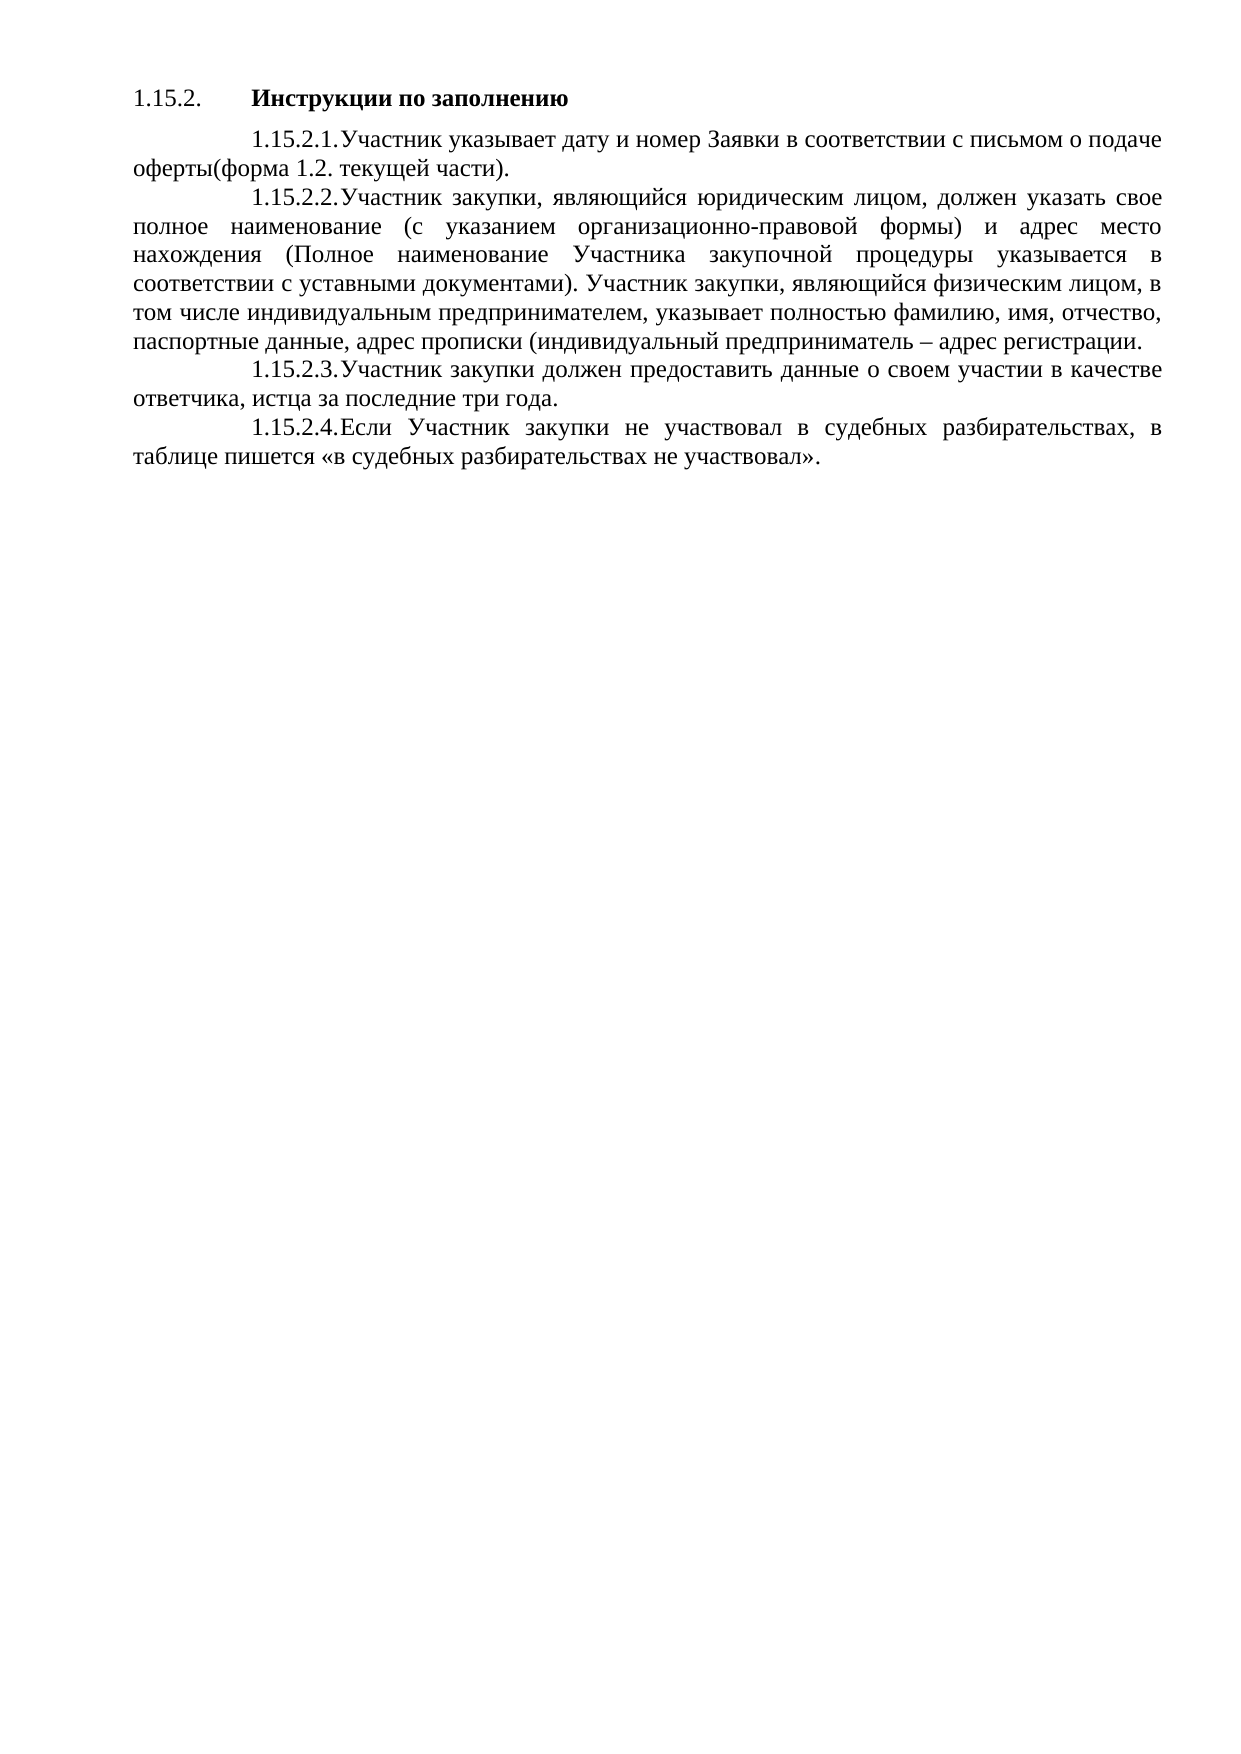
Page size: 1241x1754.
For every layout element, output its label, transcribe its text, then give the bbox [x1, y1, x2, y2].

list Если Участник закупки не участвовал в судебных разбирательствах, в таблице пишется «в судебных разбирательствах не участвовал». [133, 412, 1163, 469]
list Участник указывает дату и номер Заявки в соответствии с письмом о подаче оферты(форма 1.4. текущей части). [133, 124, 1163, 182]
subtitle Инструкции по заполнению [133, 83, 1163, 112]
list Участник закупки должен предоставить данные о своем участии в качестве ответчика, истца за последние три года. [133, 354, 1163, 412]
list Участник закупки, являющийся юридическим лицом, должен указать свое полное наименование (с указанием организационно-правовой формы) и адрес место нахождения (Полное наименование Участника закупочной процедуры указывается в соответствии с уставными документами). Участник закупки, являющийся физическим лицом, в том числе индивидуальным предпринимателем, указывает полностью фамилию, имя, отчество, паспортные данные, адрес прописки (индивидуальный предприниматель – адрес регистрации. [133, 182, 1163, 354]
